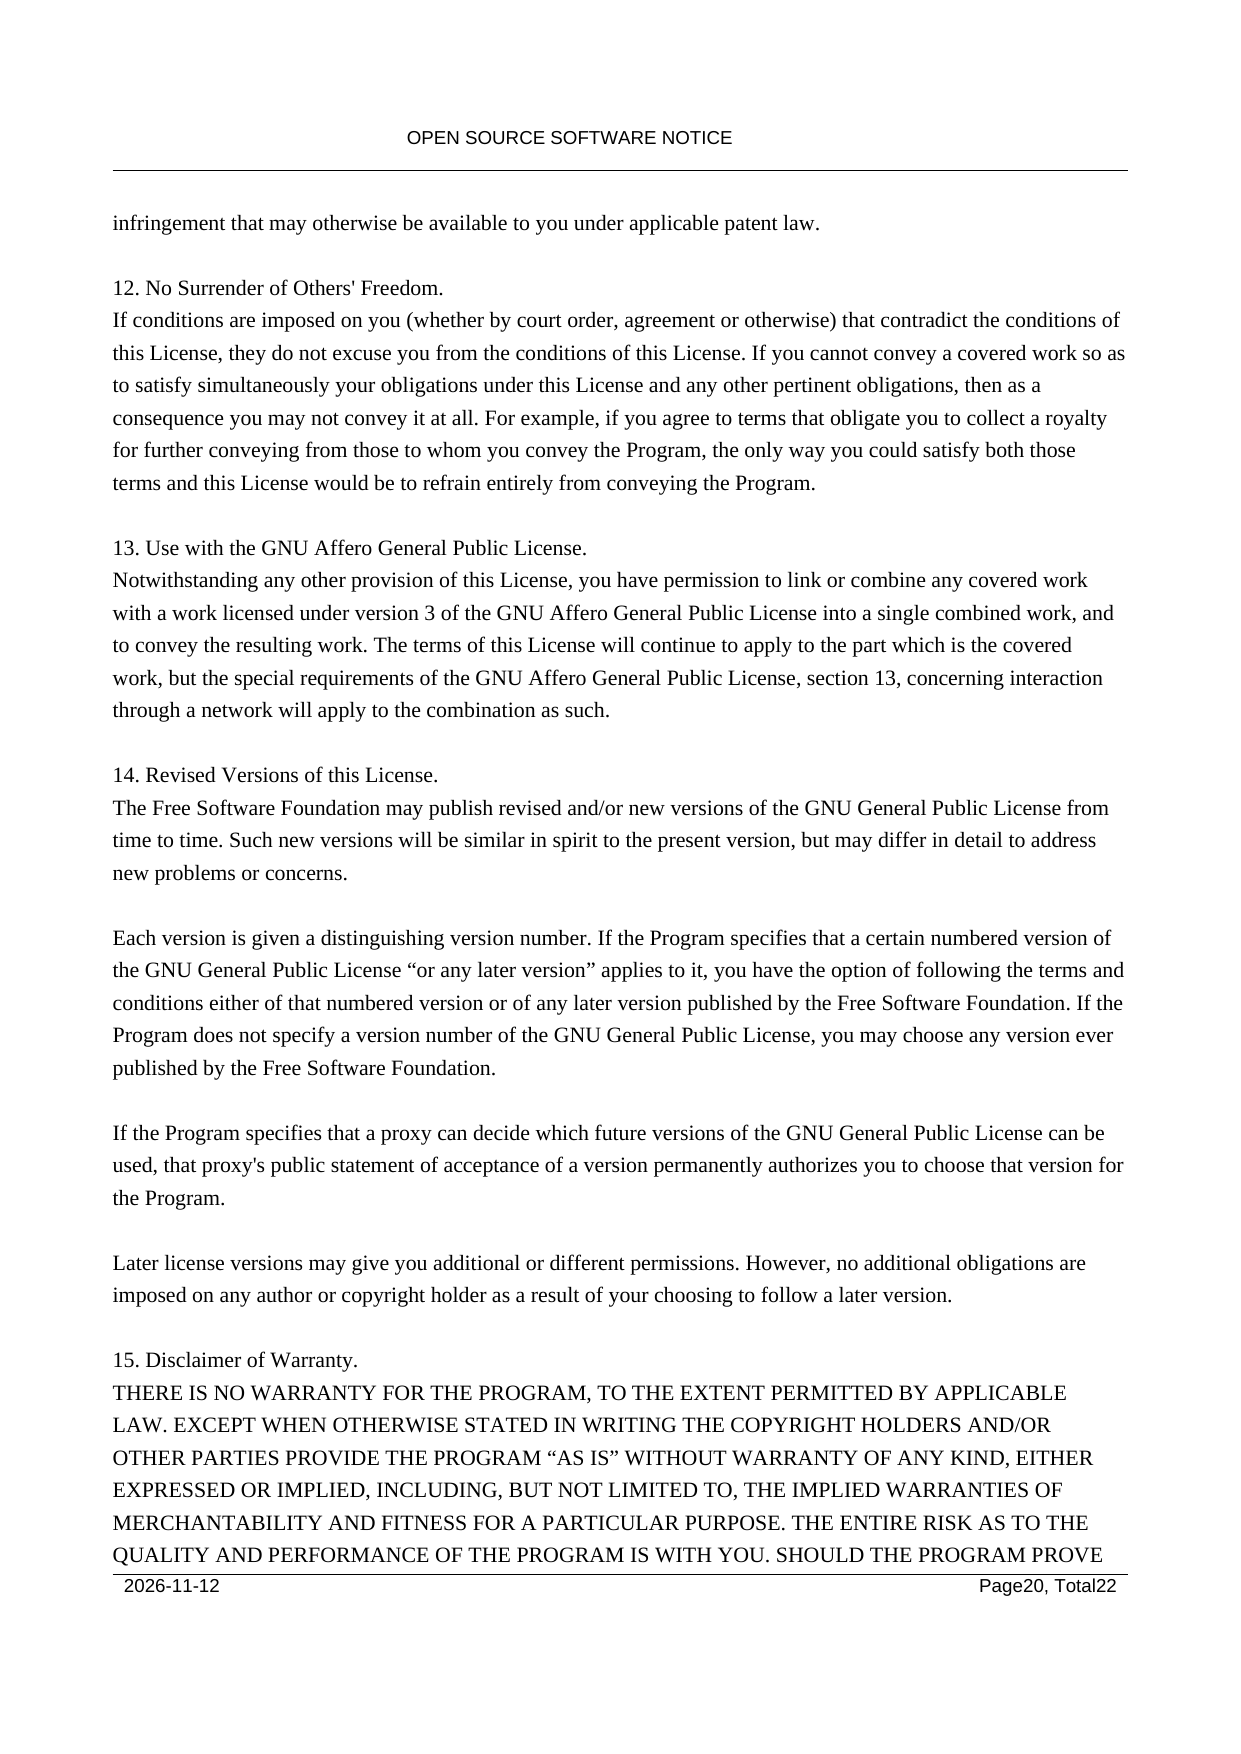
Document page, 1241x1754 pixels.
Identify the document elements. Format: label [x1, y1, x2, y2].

text [112, 206, 1128, 1571]
